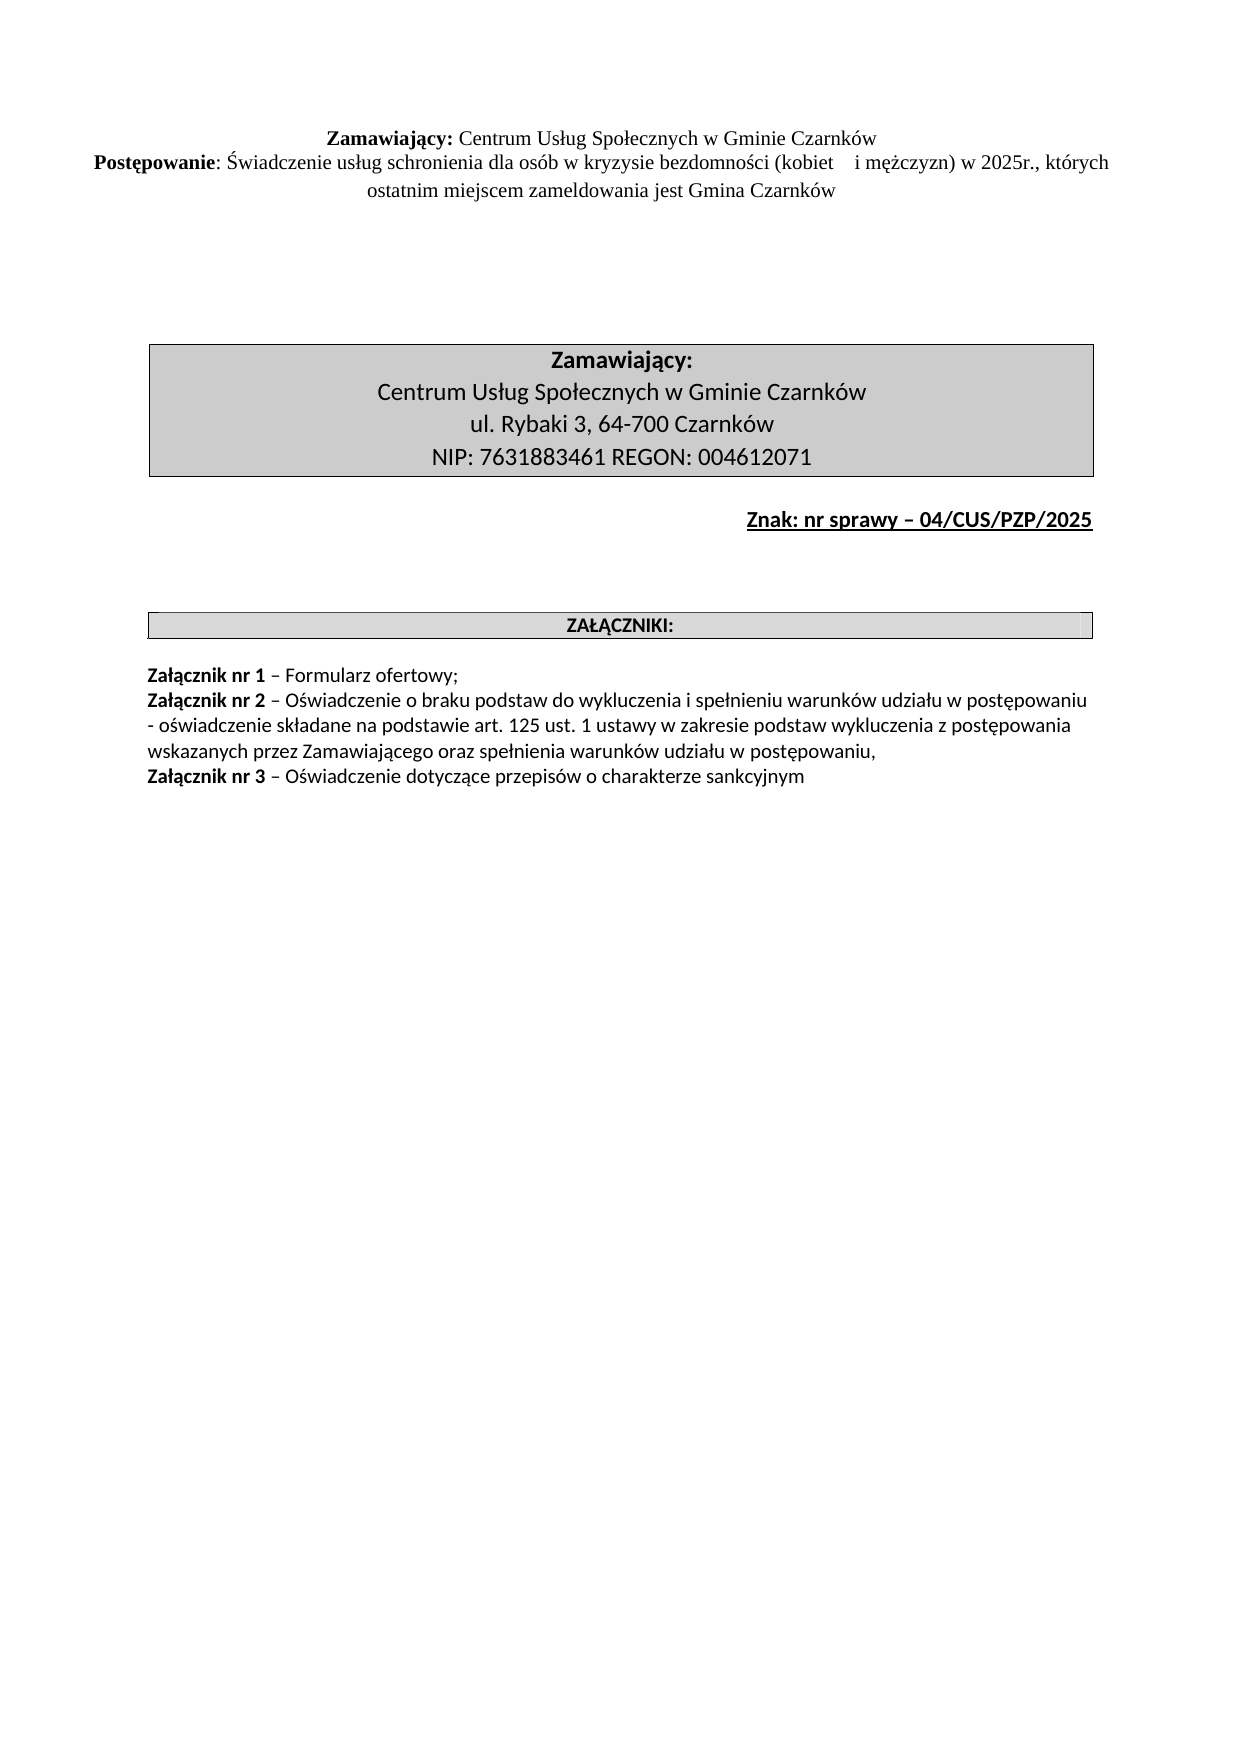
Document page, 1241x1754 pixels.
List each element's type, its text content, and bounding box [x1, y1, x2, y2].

text Załącznik nr 2 – Oświadczenie o braku podstaw do wykluczenia i spełnieniu warunków udziału w postępowaniu [147, 687, 1113, 713]
text Załącznik nr 1 – Formularz ofertowy; [147, 662, 1113, 687]
subtitle Znak: nr sprawy – 04/CUS/PZP/2025 [747, 505, 1113, 533]
text Załącznik nr 3 – Oświadczenie dotyczące przepisów o charakterze sankcyjnym [147, 764, 1113, 789]
list oświadczenie składane na podstawie art. 125 ust. 1 ustawy w zakresie podstaw wykluczenia z postępowania wskazanych przez Zamawiającego oraz spełnienia warunków udziału w postępowaniu, [147, 713, 1072, 763]
